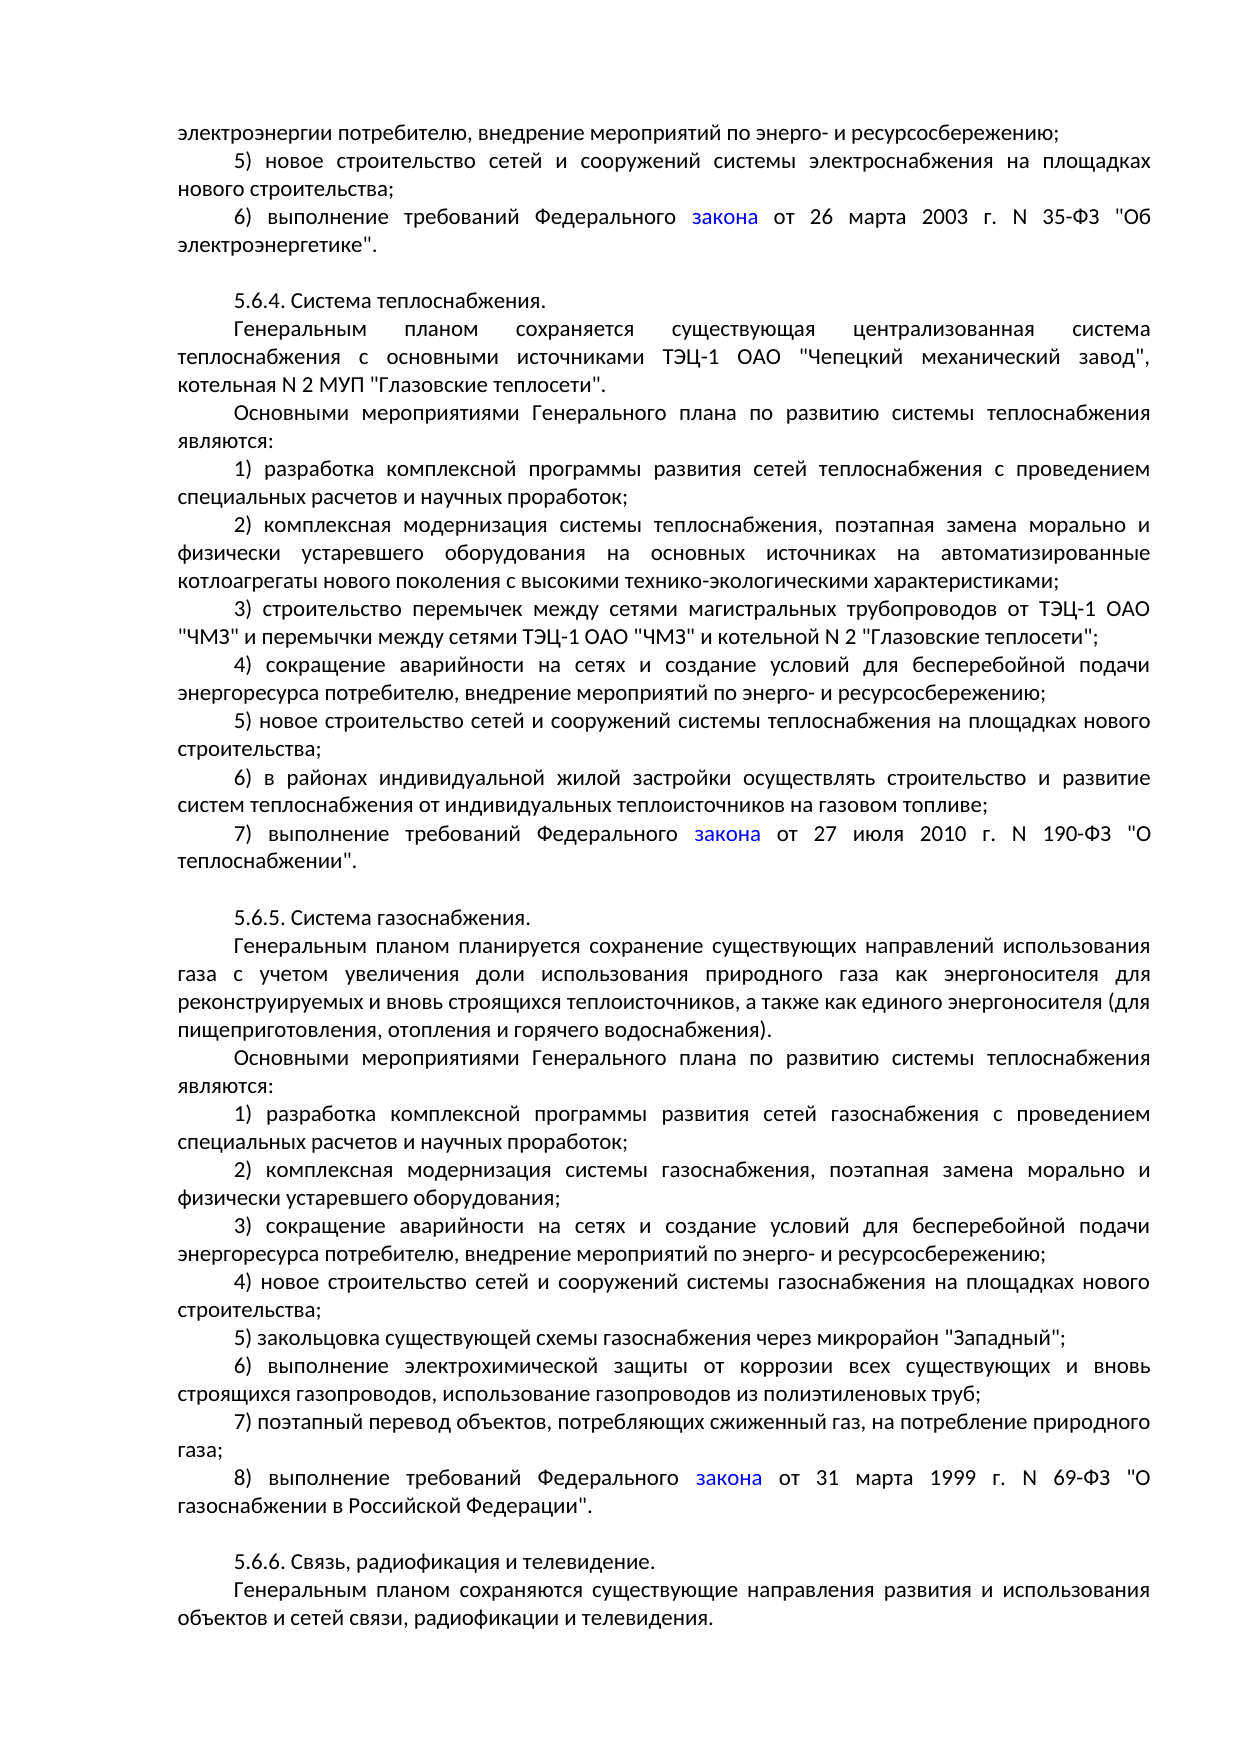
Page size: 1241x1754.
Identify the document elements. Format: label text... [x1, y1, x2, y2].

text 1) разработка комплексной программы развития сетей газоснабжения с проведением специальных расчетов и научных проработок; [177, 1099, 1152, 1155]
text 3) сокращение аварийности на сетях и создание условий для бесперебойной подачи энергоресурса потребителю, внедрение мероприятий по энерго- и ресурсосбережению; [177, 1211, 1152, 1267]
text 7) выполнение требований Федерального закона от 27 июля 2010 г. N 190-ФЗ "О теплоснабжении". [177, 819, 1152, 875]
text 5) закольцовка существующей схемы газоснабжения через микрорайон "Западный"; [177, 1323, 1152, 1351]
text 5) новое строительство сетей и сооружений системы электроснабжения на площадках нового строительства; [177, 146, 1152, 202]
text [177, 118, 1152, 146]
text 5) новое строительство сетей и сооружений системы теплоснабжения на площадках нового строительства; [177, 707, 1152, 763]
text 5.6.6. Связь, радиофикация и телевидение. [177, 1547, 1152, 1575]
text 2) комплексная модернизация системы теплоснабжения, поэтапная замена морально и физически устаревшего оборудования на основных источниках на автоматизированные котлоагрегаты нового поколения с высокими технико-экологическими характеристиками; [177, 510, 1152, 594]
text Генеральным планом сохраняются существующие направления развития и использования объектов и сетей связи, радиофикации и телевидения. [177, 1575, 1152, 1631]
text 2) комплексная модернизация системы газоснабжения, поэтапная замена морально и физически устаревшего оборудования; [177, 1155, 1152, 1211]
text 5.6.5. Система газоснабжения. [177, 903, 1152, 931]
text 6) в районах индивидуальной жилой застройки осуществлять строительство и развитие систем теплоснабжения от индивидуальных теплоисточников на газовом топливе; [177, 763, 1152, 819]
text Основными мероприятиями Генерального плана по развитию системы теплоснабжения являются: [177, 398, 1152, 454]
text 1) разработка комплексной программы развития сетей теплоснабжения с проведением специальных расчетов и научных проработок; [177, 454, 1152, 510]
text 5.6.4. Система теплоснабжения. [177, 286, 1152, 314]
text Генеральным планом сохраняется существующая централизованная система теплоснабжения с основными источниками ТЭЦ-1 ОАО "Чепецкий механический завод", котельная N 2 МУП "Глазовские теплосети". [177, 314, 1152, 398]
text Генеральным планом планируется сохранение существующих направлений использования газа с учетом увеличения доли использования природного газа как энергоносителя для реконструируемых и вновь строящихся теплоисточников, а также как единого энергоносителя (для пищеприготовления, отопления и горячего водоснабжения). [177, 931, 1152, 1043]
text 8) выполнение требований Федерального закона от 31 марта 1999 г. N 69-ФЗ "О газоснабжении в Российской Федерации". [177, 1463, 1152, 1519]
text 4) сокращение аварийности на сетях и создание условий для бесперебойной подачи энергоресурса потребителю, внедрение мероприятий по энерго- и ресурсосбережению; [177, 651, 1152, 707]
text 6) выполнение требований Федерального закона от 26 марта 2003 г. N 35-ФЗ "Об электроэнергетике". [177, 202, 1152, 258]
text 6) выполнение электрохимической защиты от коррозии всех существующих и вновь строящихся газопроводов, использование газопроводов из полиэтиленовых труб; [177, 1351, 1152, 1407]
text Основными мероприятиями Генерального плана по развитию системы теплоснабжения являются: [177, 1043, 1152, 1099]
text 3) строительство перемычек между сетями магистральных трубопроводов от ТЭЦ-1 ОАО "ЧМЗ" и перемычки между сетями ТЭЦ-1 ОАО "ЧМЗ" и котельной N 2 "Глазовские теплосети"; [177, 594, 1152, 651]
text 4) новое строительство сетей и сооружений системы газоснабжения на площадках нового строительства; [177, 1267, 1152, 1323]
text 7) поэтапный перевод объектов, потребляющих сжиженный газ, на потребление природного газа; [177, 1407, 1152, 1463]
